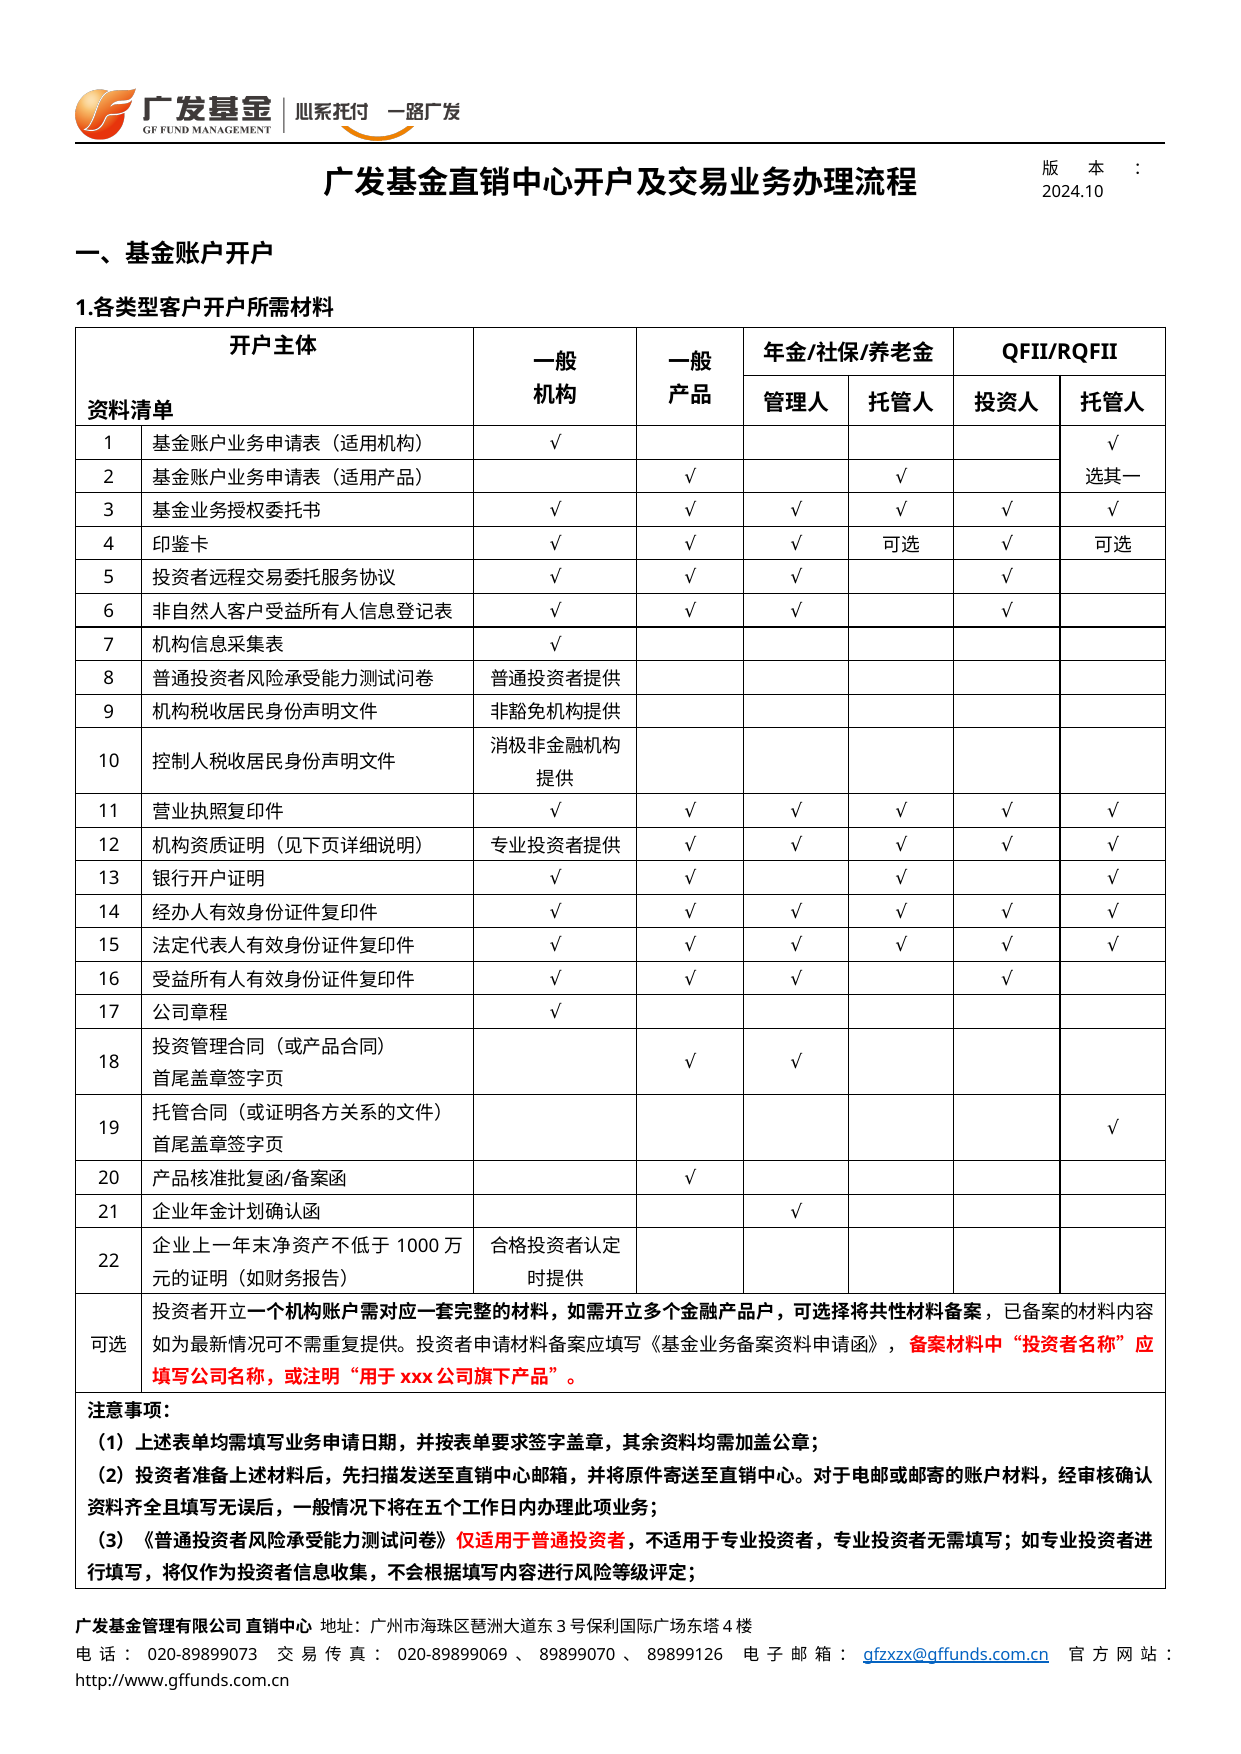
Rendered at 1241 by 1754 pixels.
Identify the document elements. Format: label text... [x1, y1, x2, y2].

table_cell √ [1061, 828, 1165, 860]
table_cell √ [744, 1195, 848, 1227]
table_cell 受益所有人有效身份证件复印件 [142, 962, 473, 994]
table_cell 机构税收居民身份声明文件 [142, 695, 473, 727]
table_cell 基金业务授权委托书 [142, 493, 473, 526]
table_cell 20 [76, 1161, 141, 1193]
table_cell [474, 460, 636, 492]
table_cell 8 [76, 661, 141, 693]
table_cell √ [637, 493, 743, 526]
table_cell 托管人 [1061, 376, 1165, 425]
table_cell [954, 426, 1059, 459]
table_cell [954, 1228, 1059, 1293]
table_cell √ [474, 594, 636, 626]
table_cell √ [637, 527, 743, 559]
table_header 开户主体 资料清单 [76, 328, 473, 425]
table_cell [1061, 1161, 1165, 1193]
picture [75, 88, 460, 141]
table_cell √ [1061, 928, 1165, 961]
table_cell √ [744, 828, 848, 860]
table_cell 投资者开立一个机构账户需对应一套完整的材料，如需开立多个金融产品户，可选择将共性材料备案，已备案的材料内容如为最新情况可不需重复提供。投资者申请材料备案应填写《基金业务备案资料申请函》，备案材料中“投资者名称”应填写公司名称，或注明“用于xxx公司旗下产品”。 [142, 1294, 1165, 1392]
table_cell [637, 695, 743, 727]
table_cell [849, 1195, 953, 1227]
table_cell [637, 1228, 743, 1293]
table_cell 控制人税收居民身份声明文件 [142, 728, 473, 793]
table_cell √ [637, 794, 743, 827]
table_cell [849, 1161, 953, 1193]
table_cell 机构信息采集表 [142, 628, 473, 660]
table_cell √ [474, 895, 636, 927]
table_cell 5 [76, 560, 141, 593]
table_cell [954, 861, 1059, 894]
table_cell √ [474, 560, 636, 593]
table_cell [474, 1161, 636, 1193]
table_cell [849, 661, 953, 693]
table_cell √ [744, 1029, 848, 1094]
table_cell √ [954, 794, 1059, 827]
table_cell √ [954, 527, 1059, 559]
table_cell 印鉴卡 [142, 527, 473, 559]
table_cell [744, 1161, 848, 1193]
table_cell [1061, 1029, 1165, 1094]
table_cell √ [1061, 493, 1165, 526]
table_cell 17 [76, 995, 141, 1028]
table_cell [849, 962, 953, 994]
table_cell 托管合同（或证明各方关系的文件） 首尾盖章签字页 [142, 1095, 473, 1160]
table_cell 2 [76, 460, 141, 492]
table_cell √ [954, 560, 1059, 593]
table_cell [637, 1195, 743, 1227]
table_cell 12 [76, 828, 141, 860]
table_cell 22 [76, 1228, 141, 1293]
table_cell [849, 560, 953, 593]
table_cell √ [849, 928, 953, 961]
table_cell [637, 661, 743, 693]
table_cell 13 [76, 861, 141, 894]
table_cell 银行开户证明 [142, 861, 473, 894]
table_cell 专业投资者提供 [474, 828, 636, 860]
table_cell √ [849, 460, 953, 492]
table_cell [954, 1195, 1059, 1227]
table_cell [1061, 695, 1165, 727]
table_cell √ 选其一 [1061, 426, 1165, 492]
text 广发基金直销中心开户及交易业务办理流程 [75, 147, 1165, 212]
table_cell √ [637, 861, 743, 894]
table_cell [744, 628, 848, 660]
table_cell [1061, 594, 1165, 626]
table_cell 21 [76, 1195, 141, 1227]
table_cell √ [744, 560, 848, 593]
table_cell 3 [76, 493, 141, 526]
table_cell [1061, 628, 1165, 660]
table_cell 基金账户业务申请表（适用机构） [142, 426, 473, 459]
table_cell [849, 1228, 953, 1293]
table_cell 经办人有效身份证件复印件 [142, 895, 473, 927]
table_cell √ [637, 895, 743, 927]
table_cell [1061, 1228, 1165, 1293]
table_cell [849, 995, 953, 1028]
table_cell 非豁免机构提供 [474, 695, 636, 727]
table_cell 7 [76, 628, 141, 660]
table_header 年金/社保/养老金 [744, 328, 953, 375]
table_cell 9 [76, 695, 141, 727]
table_cell 消极非金融机构提供 [474, 728, 636, 793]
table_cell [744, 426, 848, 459]
table_cell 6 [76, 594, 141, 626]
table_cell √ [954, 928, 1059, 961]
table_cell 普通投资者提供 [474, 661, 636, 693]
table_cell [637, 426, 743, 459]
table_cell √ [744, 962, 848, 994]
table_cell [637, 728, 743, 793]
table_cell [849, 594, 953, 626]
table_cell √ [849, 895, 953, 927]
table_cell √ [744, 794, 848, 827]
table_cell [954, 661, 1059, 693]
table_cell 非自然人客户受益所有人信息登记表 [142, 594, 473, 626]
table_cell [1061, 661, 1165, 693]
table_cell √ [637, 594, 743, 626]
table_cell 可选 [76, 1294, 141, 1392]
table_cell [1061, 560, 1165, 593]
table_cell √ [474, 995, 636, 1028]
table_cell [744, 728, 848, 793]
table_cell [744, 995, 848, 1028]
table_cell 普通投资者风险承受能力测试问卷 [142, 661, 473, 693]
text 一、基金账户开户 [75, 219, 1165, 284]
table_cell √ [474, 962, 636, 994]
table_cell [954, 695, 1059, 727]
table_header QFII/RQFII [954, 328, 1165, 375]
table_cell [744, 460, 848, 492]
table_cell [744, 1228, 848, 1293]
table_cell √ [637, 1161, 743, 1193]
table_cell 可选 [849, 527, 953, 559]
table_cell √ [1061, 794, 1165, 827]
table_cell √ [474, 861, 636, 894]
table_cell 19 [76, 1095, 141, 1160]
table_cell 11 [76, 794, 141, 827]
table_cell [744, 1095, 848, 1160]
table_cell 18 [76, 1029, 141, 1094]
table_cell √ [637, 928, 743, 961]
table_cell [849, 1095, 953, 1160]
table_cell √ [474, 794, 636, 827]
table_cell 企业年金计划确认函 [142, 1195, 473, 1227]
table_cell 合格投资者认定时提供 [474, 1228, 636, 1293]
table_cell [849, 1029, 953, 1094]
table_cell 基金账户业务申请表（适用产品） [142, 460, 473, 492]
table_cell [637, 628, 743, 660]
table_cell 投资管理合同（或产品合同） 首尾盖章签字页 [142, 1029, 473, 1094]
table_cell 法定代表人有效身份证件复印件 [142, 928, 473, 961]
table_cell [1061, 1195, 1165, 1227]
table_cell [954, 460, 1059, 492]
table_cell √ [744, 928, 848, 961]
table_cell [954, 628, 1059, 660]
table_cell √ [474, 493, 636, 526]
table_cell [744, 861, 848, 894]
table_cell 托管人 [849, 376, 953, 425]
table_cell √ [954, 594, 1059, 626]
table_cell [744, 695, 848, 727]
table_cell 15 [76, 928, 141, 961]
table_cell 10 [76, 728, 141, 793]
table_cell √ [1061, 895, 1165, 927]
table_cell 企业上一年末净资产不低于1000万元的证明（如财务报告） [142, 1228, 473, 1293]
table_cell √ [744, 895, 848, 927]
table_cell √ [744, 594, 848, 626]
table_cell 营业执照复印件 [142, 794, 473, 827]
table_cell [744, 661, 848, 693]
table_header 一般 产品 [637, 328, 743, 425]
table_cell [954, 1029, 1059, 1094]
table_cell 管理人 [744, 376, 848, 425]
table_cell √ [637, 828, 743, 860]
table_cell √ [474, 628, 636, 660]
table_header 一般 机构 [474, 328, 636, 425]
table_cell √ [849, 828, 953, 860]
table_cell [474, 1195, 636, 1227]
table_cell 投资者远程交易委托服务协议 [142, 560, 473, 593]
table_cell [954, 1161, 1059, 1193]
table_cell √ [1061, 1095, 1165, 1160]
table_cell √ [474, 426, 636, 459]
table_cell [954, 728, 1059, 793]
table_cell [954, 995, 1059, 1028]
table_cell [474, 1029, 636, 1094]
table_cell √ [744, 527, 848, 559]
table_cell [849, 628, 953, 660]
table_cell 公司章程 [142, 995, 473, 1028]
table_cell 4 [76, 527, 141, 559]
table_cell 可选 [1061, 527, 1165, 559]
table_cell √ [474, 527, 636, 559]
table_cell √ [954, 895, 1059, 927]
table_cell [849, 695, 953, 727]
table_cell [1061, 728, 1165, 793]
table_cell √ [637, 560, 743, 593]
table_cell √ [849, 861, 953, 894]
table_cell [637, 995, 743, 1028]
table_cell [849, 426, 953, 459]
table_cell [954, 1095, 1059, 1160]
table_cell √ [954, 828, 1059, 860]
table_cell 投资人 [954, 376, 1059, 425]
table_cell √ [1061, 861, 1165, 894]
table_cell [1061, 995, 1165, 1028]
table_cell √ [474, 928, 636, 961]
table_cell 机构资质证明（见下页详细说明） [142, 828, 473, 860]
table_cell √ [637, 460, 743, 492]
table_cell [849, 728, 953, 793]
table_cell √ [637, 962, 743, 994]
table_cell √ [954, 493, 1059, 526]
table_cell [637, 1095, 743, 1160]
table_cell √ [637, 1029, 743, 1094]
table_cell [1061, 962, 1165, 994]
table_cell 1 [76, 426, 141, 459]
table_cell 14 [76, 895, 141, 927]
table_cell 产品核准批复函/备案函 [142, 1161, 473, 1193]
table_cell √ [849, 794, 953, 827]
table_cell √ [954, 962, 1059, 994]
text 1.各类型客户开户所需材料 [75, 289, 1165, 322]
table_cell √ [849, 493, 953, 526]
table_cell [474, 1095, 636, 1160]
table_cell 16 [76, 962, 141, 994]
table_cell √ [744, 493, 848, 526]
